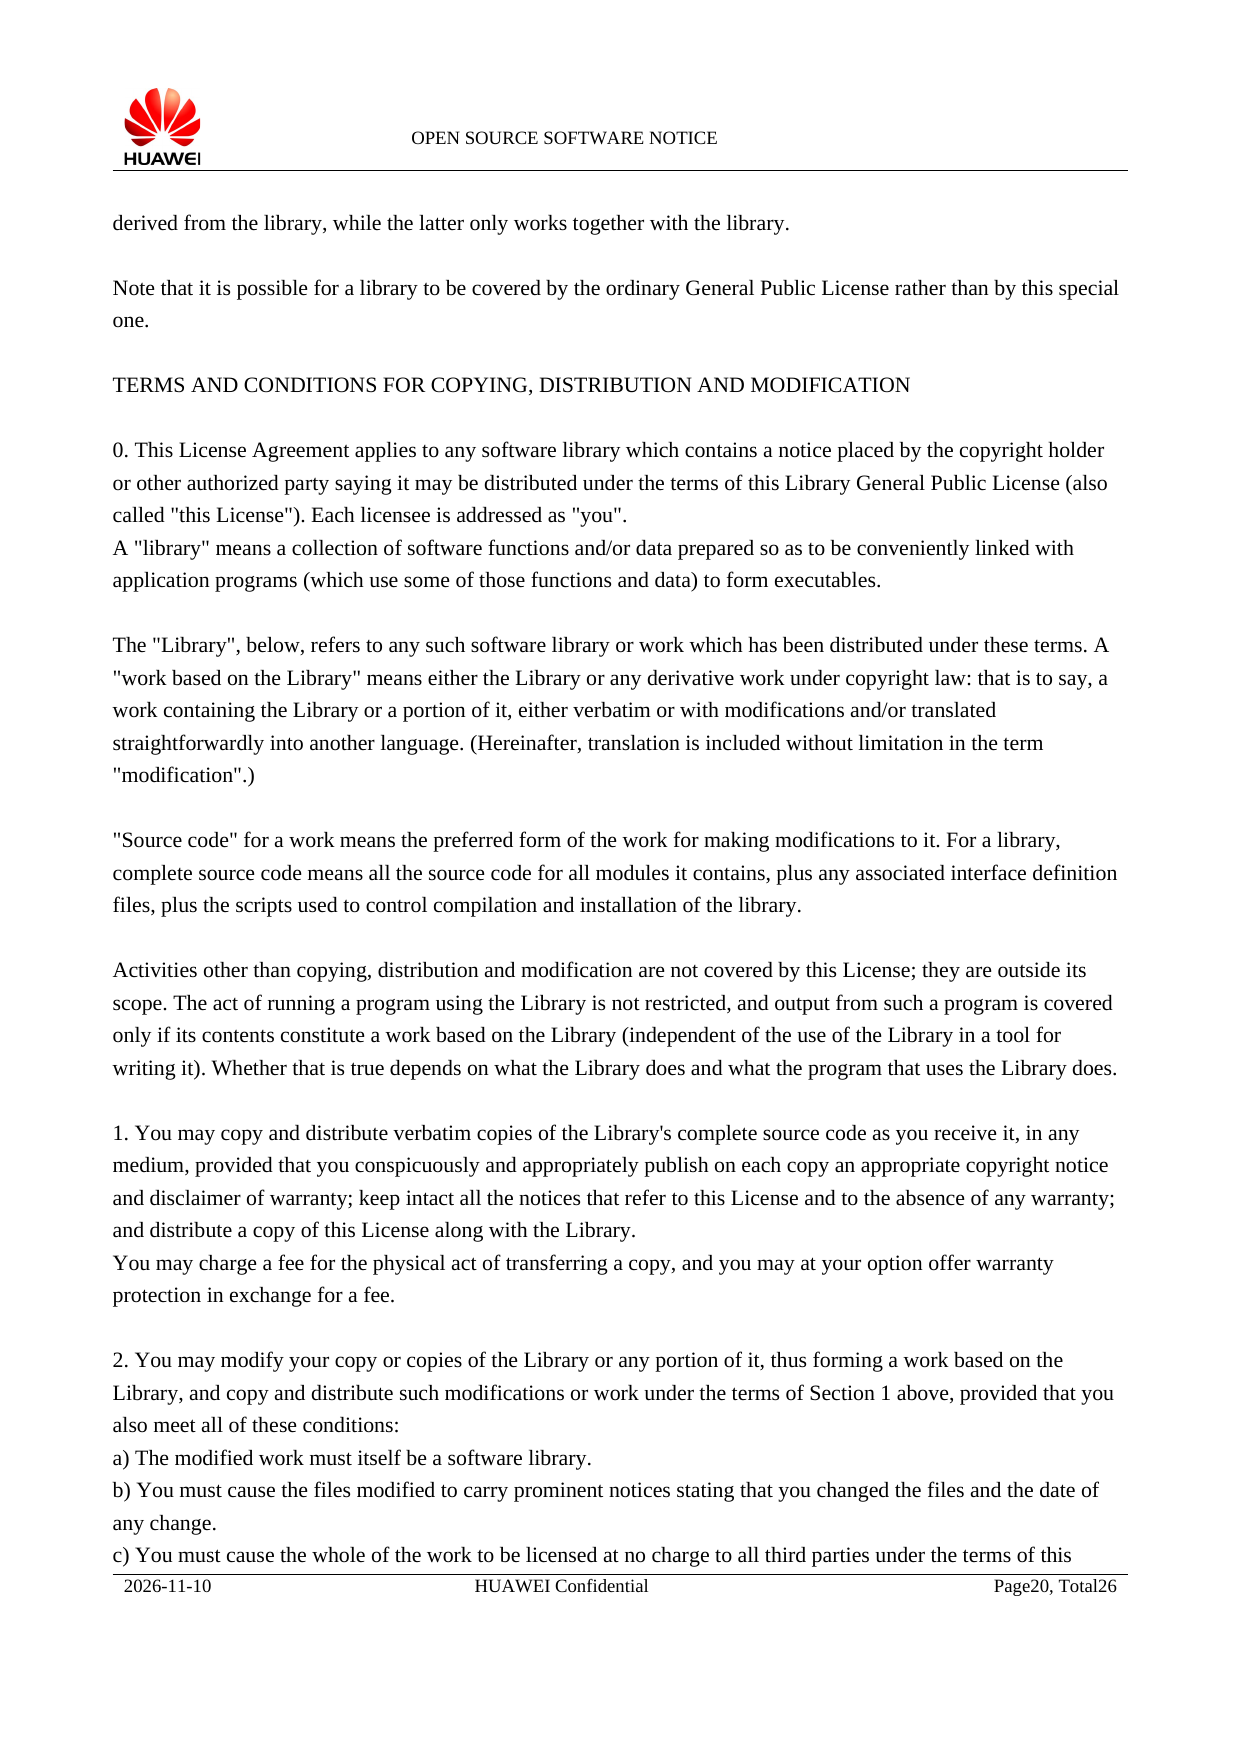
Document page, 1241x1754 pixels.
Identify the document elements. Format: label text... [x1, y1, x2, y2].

picture [124, 88, 201, 165]
